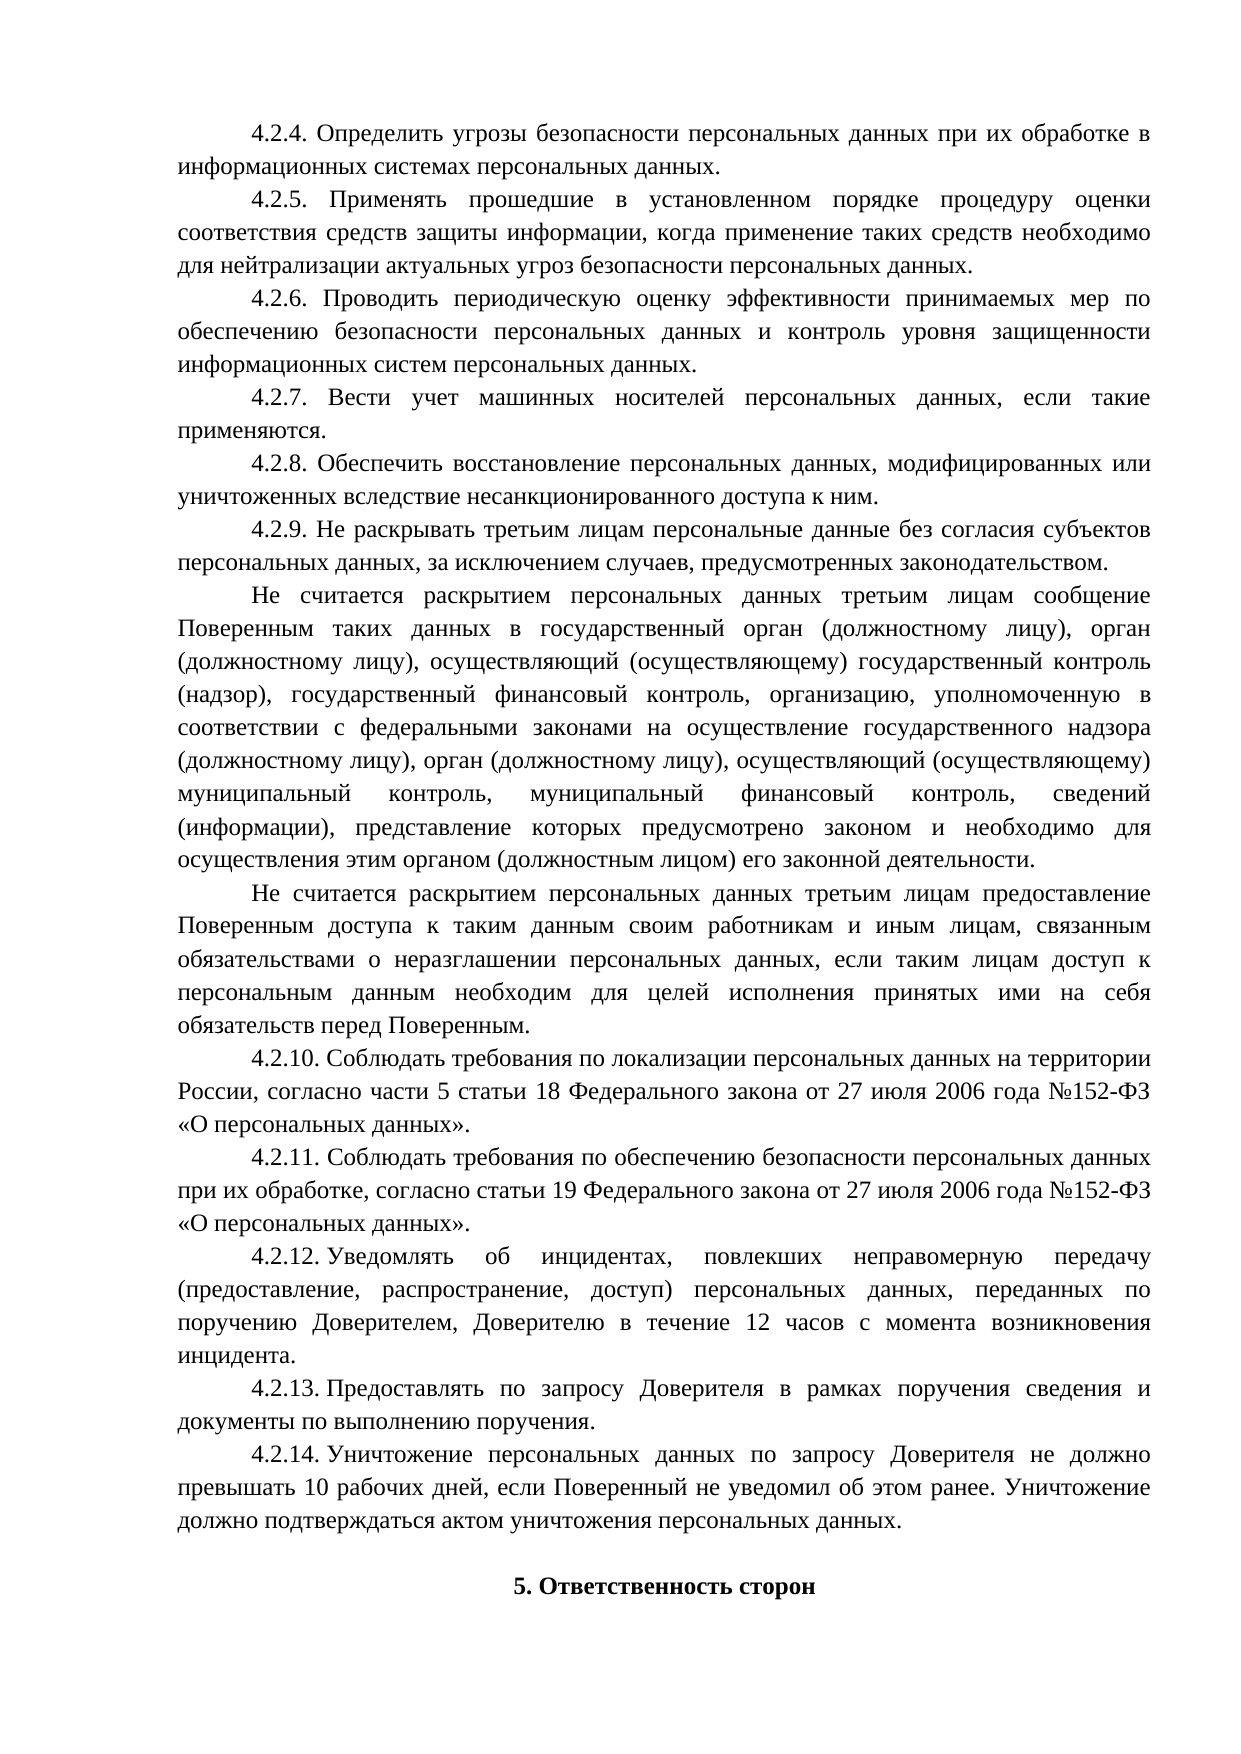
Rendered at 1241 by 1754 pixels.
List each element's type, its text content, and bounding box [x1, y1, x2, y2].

text 4.2.8. Обеспечить восстановление персональных данных, модифицированных или уничтоженных вследствие несанкционированного доступа к ним. [177, 448, 1152, 510]
text 4.2.5. Применять прошедшие в установленном порядке процедуру оценки соответствия средств защиты информации, когда применение таких средств необходимо для нейтрализации актуальных угроз безопасности персональных данных. [177, 184, 1152, 279]
text 4.2.11. Соблюдать требования по обеспечению безопасности персональных данных при их обработке, согласно статьи 19 Федерального закона от 27 июля 2006 года №152-ФЗ «О персональных данных». [177, 1142, 1152, 1237]
text 4.2.6. Проводить периодическую оценку эффективности принимаемых мер по обеспечению безопасности персональных данных и контроль уровня защищенности информационных систем персональных данных. [177, 283, 1152, 378]
text 4.2.4. Определить угрозы безопасности персональных данных при их обработке в информационных системах персональных данных. [177, 118, 1152, 180]
text Не считается раскрытием персональных данных третьим лицам предоставление Поверенным доступа к таким данным своим работникам и иным лицам, связанным обязательствами о неразглашении персональных данных, если таким лицам доступ к персональным данным необходим для целей исполнения принятых ими на себя обязательств перед Поверенным. [177, 878, 1152, 1038]
text 4.2.14. Уничтожение персональных данных по запросу Доверителя не должно превышать 10 рабочих дней, если Поверенный не уведомил об этом ранее. Уничтожение должно подтверждаться актом уничтожения персональных данных. [177, 1439, 1152, 1534]
text Не считается раскрытием персональных данных третьим лицам сообщение Поверенным таких данных в государственный орган (должностному лицу), орган (должностному лицу), осуществляющий (осуществляющему) государственный контроль (надзор), государственный финансовый контроль, организацию, уполномоченную в соответствии с федеральными законами на осуществление государственного надзора (должностному лицу), орган (должностному лицу), осуществляющий (осуществляющему) муниципальный контроль, муниципальный финансовый контроль, сведений (информации), представление которых предусмотрено законом и необходимо для осуществления этим органом (должностным лицом) его законной деятельности. [177, 580, 1152, 873]
text 4.2.10. Соблюдать требования по локализации персональных данных на территории России, согласно части 5 статьи 18 Федерального закона от 27 июля 2006 года №152-ФЗ «О персональных данных». [177, 1043, 1152, 1137]
text 4.2.9. Не раскрывать третьим лицам персональные данные без согласия субъектов персональных данных, за исключением случаев, предусмотренных законодательством. [177, 514, 1152, 576]
text 4.2.7. Вести учет машинных носителей персональных данных, если такие применяются. [177, 382, 1152, 444]
text 4.2.12. Уведомлять об инцидентах, повлекших неправомерную передачу (предоставление, распространение, доступ) персональных данных, переданных по поручению Доверителем, Доверителю в течение 12 часов с момента возникновения инцидента. [177, 1241, 1152, 1369]
text 5. Ответственность сторон [177, 1571, 1152, 1600]
text 4.2.13. Предоставлять по запросу Доверителя в рамках поручения сведения и документы по выполнению поручения. [177, 1373, 1152, 1435]
